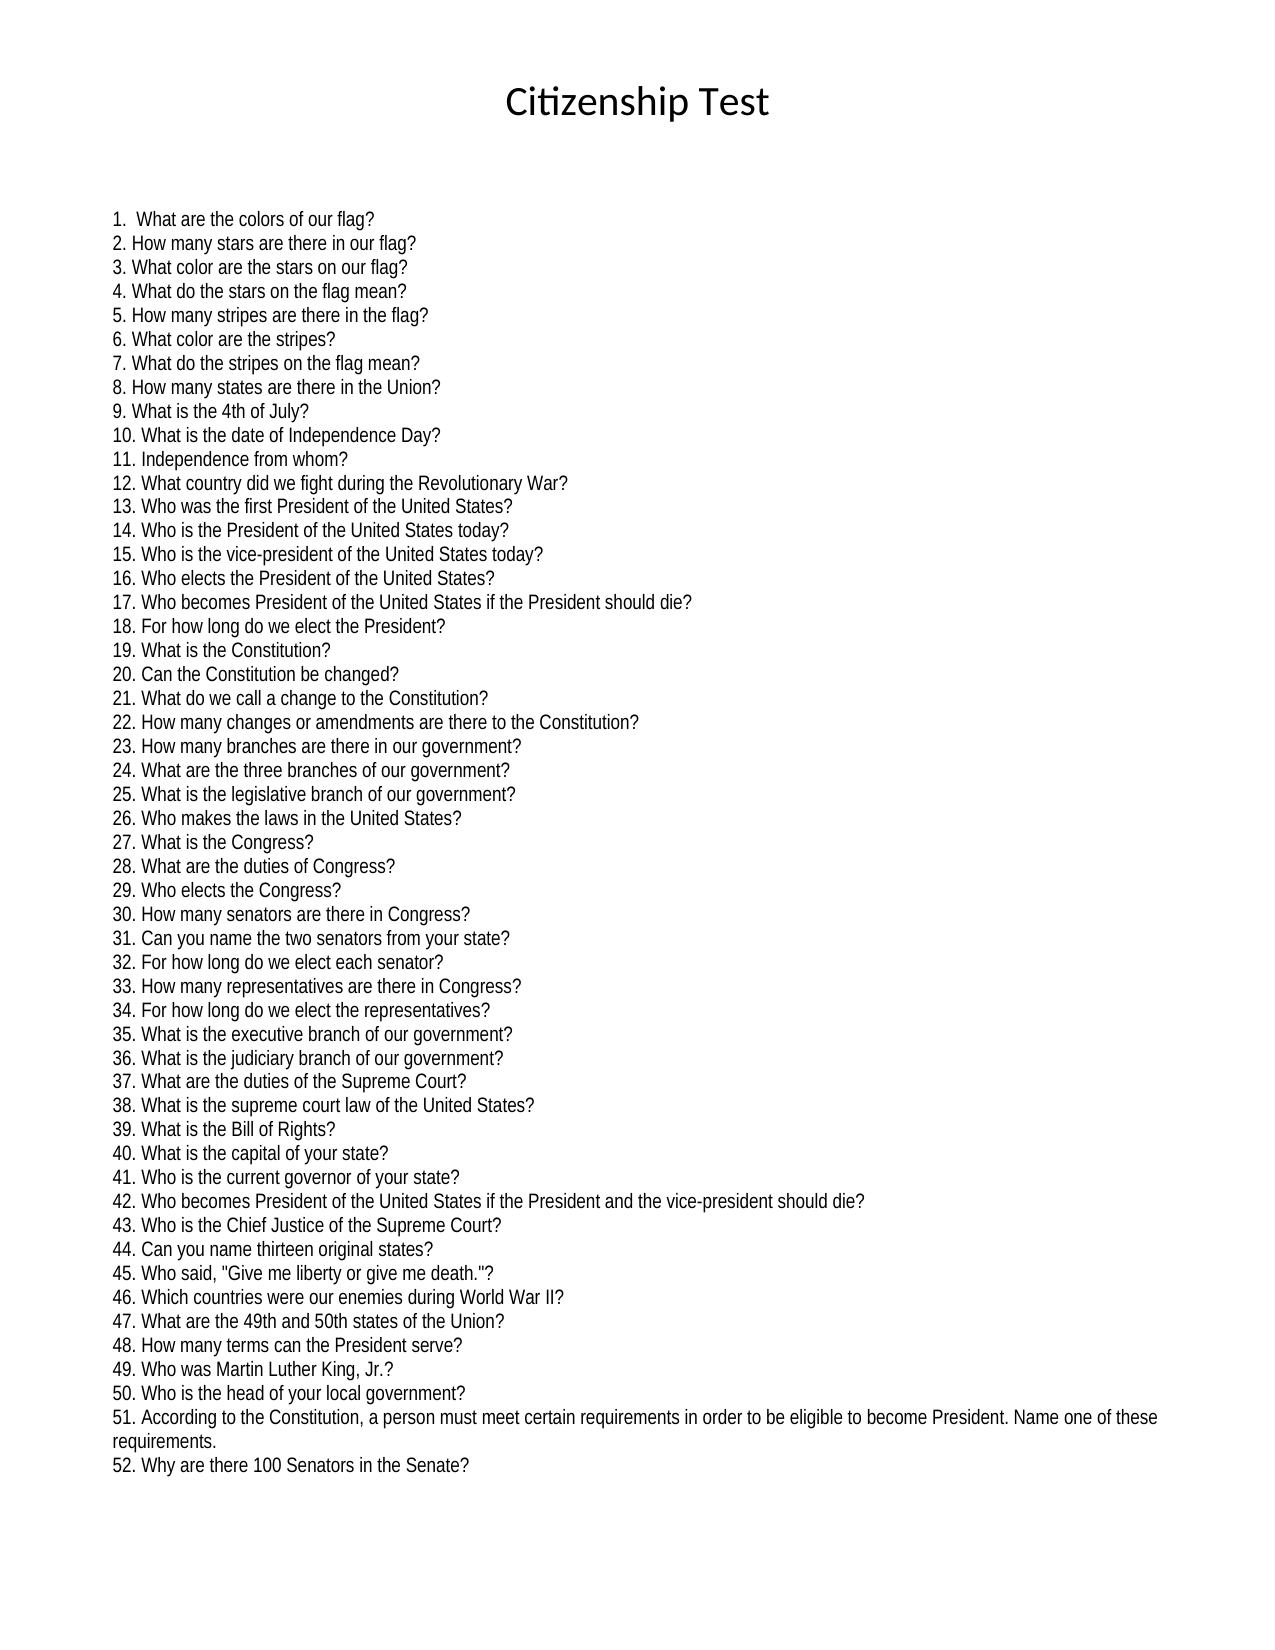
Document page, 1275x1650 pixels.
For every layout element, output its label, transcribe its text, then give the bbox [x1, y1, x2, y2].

text 14. Who is the President of the United States today? [112, 518, 1162, 542]
text 23. How many branches are there in our government? [112, 734, 1162, 758]
text 8. How many states are there in the Union? [112, 375, 1162, 399]
text 1. What are the colors of our flag? [112, 207, 1162, 231]
text 20. Can the Constitution be changed? [112, 662, 1162, 686]
text 24. What are the three branches of our government? [112, 758, 1162, 782]
text 48. How many terms can the President serve? [112, 1333, 1162, 1357]
text 44. Can you name thirteen original states? [112, 1237, 1162, 1261]
text 36. What is the judiciary branch of our government? [112, 1046, 1162, 1069]
text 18. For how long do we elect the President? [112, 614, 1162, 638]
text 41. Who is the current governor of your state? [112, 1165, 1162, 1189]
text 38. What is the supreme court law of the United States? [112, 1093, 1162, 1117]
text 49. Who was Martin Luther King, Jr.? [112, 1357, 1162, 1381]
text 42. Who becomes President of the United States if the President and the vice-president should die? [112, 1189, 1162, 1213]
text 47. What are the 49th and 50th states of the Union? [112, 1309, 1162, 1333]
text 30. How many senators are there in Congress? [112, 902, 1162, 926]
text 15. Who is the vice-president of the United States today? [112, 542, 1162, 566]
text 40. What is the capital of your state? [112, 1141, 1162, 1165]
text 11. Independence from whom? [112, 447, 1162, 471]
text 45. Who said, "Give me liberty or give me death."? [112, 1261, 1162, 1285]
text 35. What is the executive branch of our government? [112, 1022, 1162, 1046]
text 2. How many stars are there in our flag? [112, 231, 1162, 255]
text 34. For how long do we elect the representatives? [112, 998, 1162, 1022]
text 27. What is the Congress? [112, 830, 1162, 854]
text 39. What is the Bill of Rights? [112, 1117, 1162, 1141]
text 33. How many representatives are there in Congress? [112, 974, 1162, 998]
text 3. What color are the stars on our flag? [112, 255, 1162, 279]
text 37. What are the duties of the Supreme Court? [112, 1069, 1162, 1093]
text 13. Who was the first President of the United States? [112, 494, 1162, 518]
text 43. Who is the Chief Justice of the Supreme Court? [112, 1213, 1162, 1237]
text 46. Which countries were our enemies during World War II? [112, 1285, 1162, 1309]
text 12. What country did we fight during the Revolutionary War? [112, 471, 1162, 494]
text 29. Who elects the Congress? [112, 878, 1162, 902]
text 7. What do the stripes on the flag mean? [112, 351, 1162, 375]
text 31. Can you name the two senators from your state? [112, 926, 1162, 950]
text 52. Why are there 100 Senators in the Senate? [112, 1453, 1162, 1477]
text 28. What are the duties of Congress? [112, 854, 1162, 878]
text 16. Who elects the President of the United States? [112, 566, 1162, 590]
text 51. According to the Constitution, a person must meet certain requirements in order to be eligible to become President. Name one of these requirements. [112, 1405, 1162, 1453]
text 32. For how long do we elect each senator? [112, 950, 1162, 974]
text 50. Who is the head of your local government? [112, 1381, 1162, 1405]
text 4. What do the stars on the flag mean? [112, 279, 1162, 303]
text 6. What color are the stripes? [112, 327, 1162, 351]
text 21. What do we call a change to the Constitution? [112, 686, 1162, 710]
text 22. How many changes or amendments are there to the Constitution? [112, 710, 1162, 734]
text 17. Who becomes President of the United States if the President should die? [112, 590, 1162, 614]
text 10. What is the date of Independence Day? [112, 423, 1162, 447]
text 26. Who makes the laws in the United States? [112, 806, 1162, 830]
text 5. How many stripes are there in the flag? [112, 303, 1162, 327]
text 9. What is the 4th of July? [112, 399, 1162, 423]
text 19. What is the Constitution? [112, 638, 1162, 662]
text 25. What is the legislative branch of our government? [112, 782, 1162, 806]
